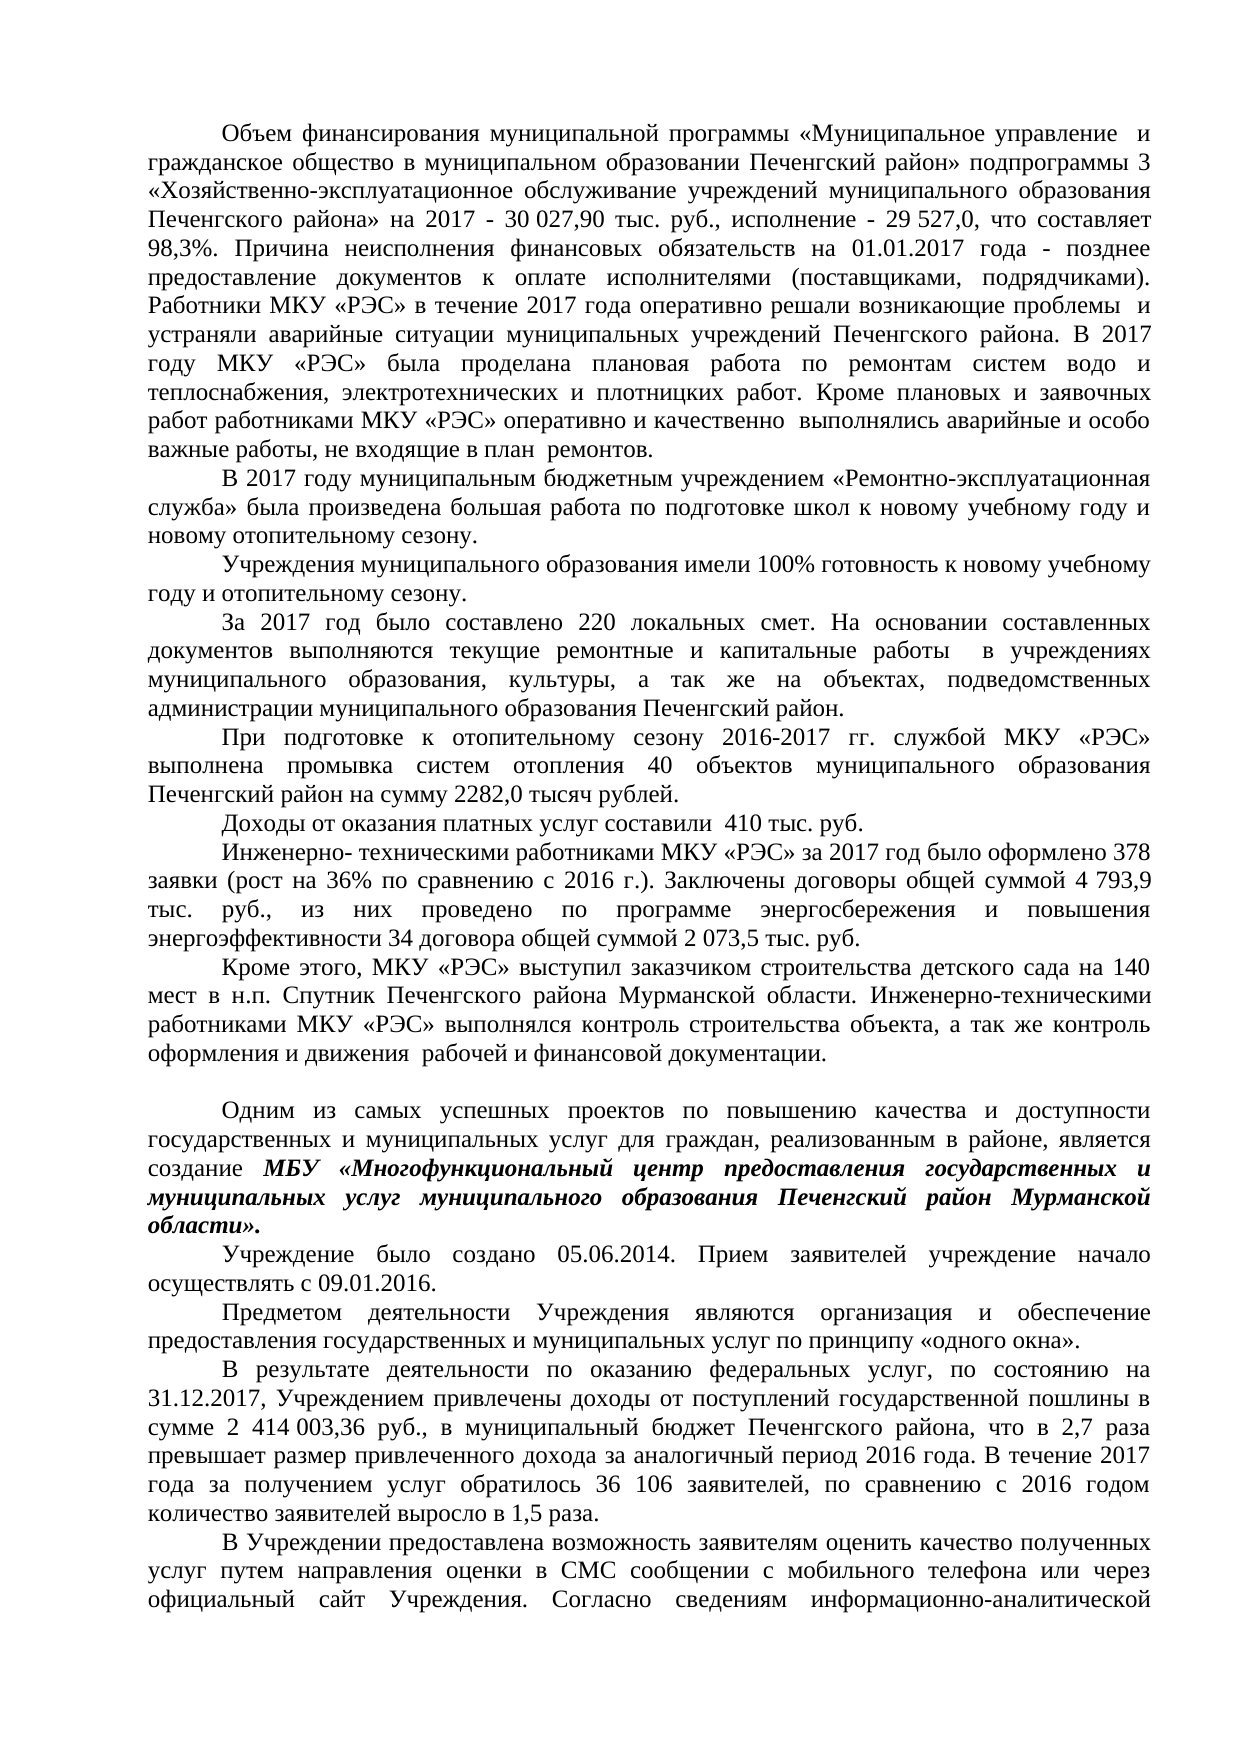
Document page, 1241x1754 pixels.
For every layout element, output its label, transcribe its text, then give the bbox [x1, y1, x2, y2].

text В результате деятельности по оказанию федеральных услуг, по состоянию на 31.12.2017, Учреждением привлечены доходы от поступлений государственной пошлины в сумме 2 414 003,36 руб., в муниципальный бюджет Печенгского района, что в 2,7 раза превышает размер привлеченного дохода за аналогичный период 2016 года. В течение 2017 года за получением услуг обратилось 36 106 заявителей, по сравнению с 2016 годом количество заявителей выросло в 1,5 раза. [148, 1354, 1152, 1527]
text Объем финансирования муниципальной программы «Муниципальное управление и гражданское общество в муниципальном образовании Печенгский район» подпрограммы 3 «Хозяйственно-эксплуатационное обслуживание учреждений муниципального образования Печенгского района» на 2017 - 30 027,90 тыс. руб., исполнение - 29 527,0, что составляет 98,3%. Причина неисполнения финансовых обязательств на 01.01.2017 года - позднее предоставление документов к оплате исполнителями (поставщиками, подрядчиками). Работники МКУ «РЭС» в течение 2017 года оперативно решали возникающие проблемы и устраняли аварийные ситуации муниципальных учреждений Печенгского района. В 2017 году МКУ «РЭС» была проделана плановая работа по ремонтам систем водо и теплоснабжения, электротехнических и плотницких работ. Кроме плановых и заявочных работ работниками МКУ «РЭС» оперативно и качественно выполнялись аварийные и особо важные работы, не входящие в план ремонтов. [148, 118, 1152, 463]
text Инженерно- техническими работниками МКУ «РЭС» за 2017 год было оформлено 378 заявки (рост на 36% по сравнению с 2016 г.). Заключены договоры общей суммой 4 793,9 тыс. руб., из них проведено по программе энергосбережения и повышения энергоэффективности 34 договора общей суммой 2 073,5 тыс. руб. [148, 837, 1152, 952]
text В 2017 году муниципальным бюджетным учреждением «Ремонтно-эксплуатационная служба» была произведена большая работа по подготовке школ к новому учебному году и новому отопительному сезону. [148, 463, 1152, 549]
text Учреждение было создано 05.06.2014. Прием заявителей учреждение начало осуществлять с 09.01.2016. [148, 1239, 1152, 1297]
text При подготовке к отопительному сезону 2016-2017 гг. службой МКУ «РЭС» выполнена промывка систем отопления 40 объектов муниципального образования Печенгский район на сумму 2282,0 тысяч рублей. [148, 722, 1152, 808]
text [148, 1527, 1152, 1613]
text Учреждения муниципального образования имели 100% готовность к новому учебному году и отопительному сезону. [148, 549, 1152, 607]
text Доходы от оказания платных услуг составили 410 тыс. руб. [148, 808, 1152, 837]
text Кроме этого, МКУ «РЭС» выступил заказчиком строительства детского сада на 140 мест в н.п. Спутник Печенгского района Мурманской области. Инженерно-техническими работниками МКУ «РЭС» выполнялся контроль строительства объекта, а так же контроль оформления и движения рабочей и финансовой документации. [148, 952, 1152, 1067]
text Предметом деятельности Учреждения являются организация и обеспечение предоставления государственных и муниципальных услуг по принципу «одного окна». [148, 1297, 1152, 1354]
text Одним из самых успешных проектов по повышению качества и доступности государственных и муниципальных услуг для граждан, реализованным в районе, является создание МБУ «Многофункциональный центр предоставления государственных и муниципальных услуг муниципального образования Печенгский район Мурманской области». [148, 1096, 1152, 1239]
text За 2017 год было составлено 220 локальных смет. На основании составленных документов выполняются текущие ремонтные и капитальные работы в учреждениях муниципального образования, культуры, а так же на объектах, подведомственных администрации муниципального образования Печенгский район. [148, 607, 1152, 722]
